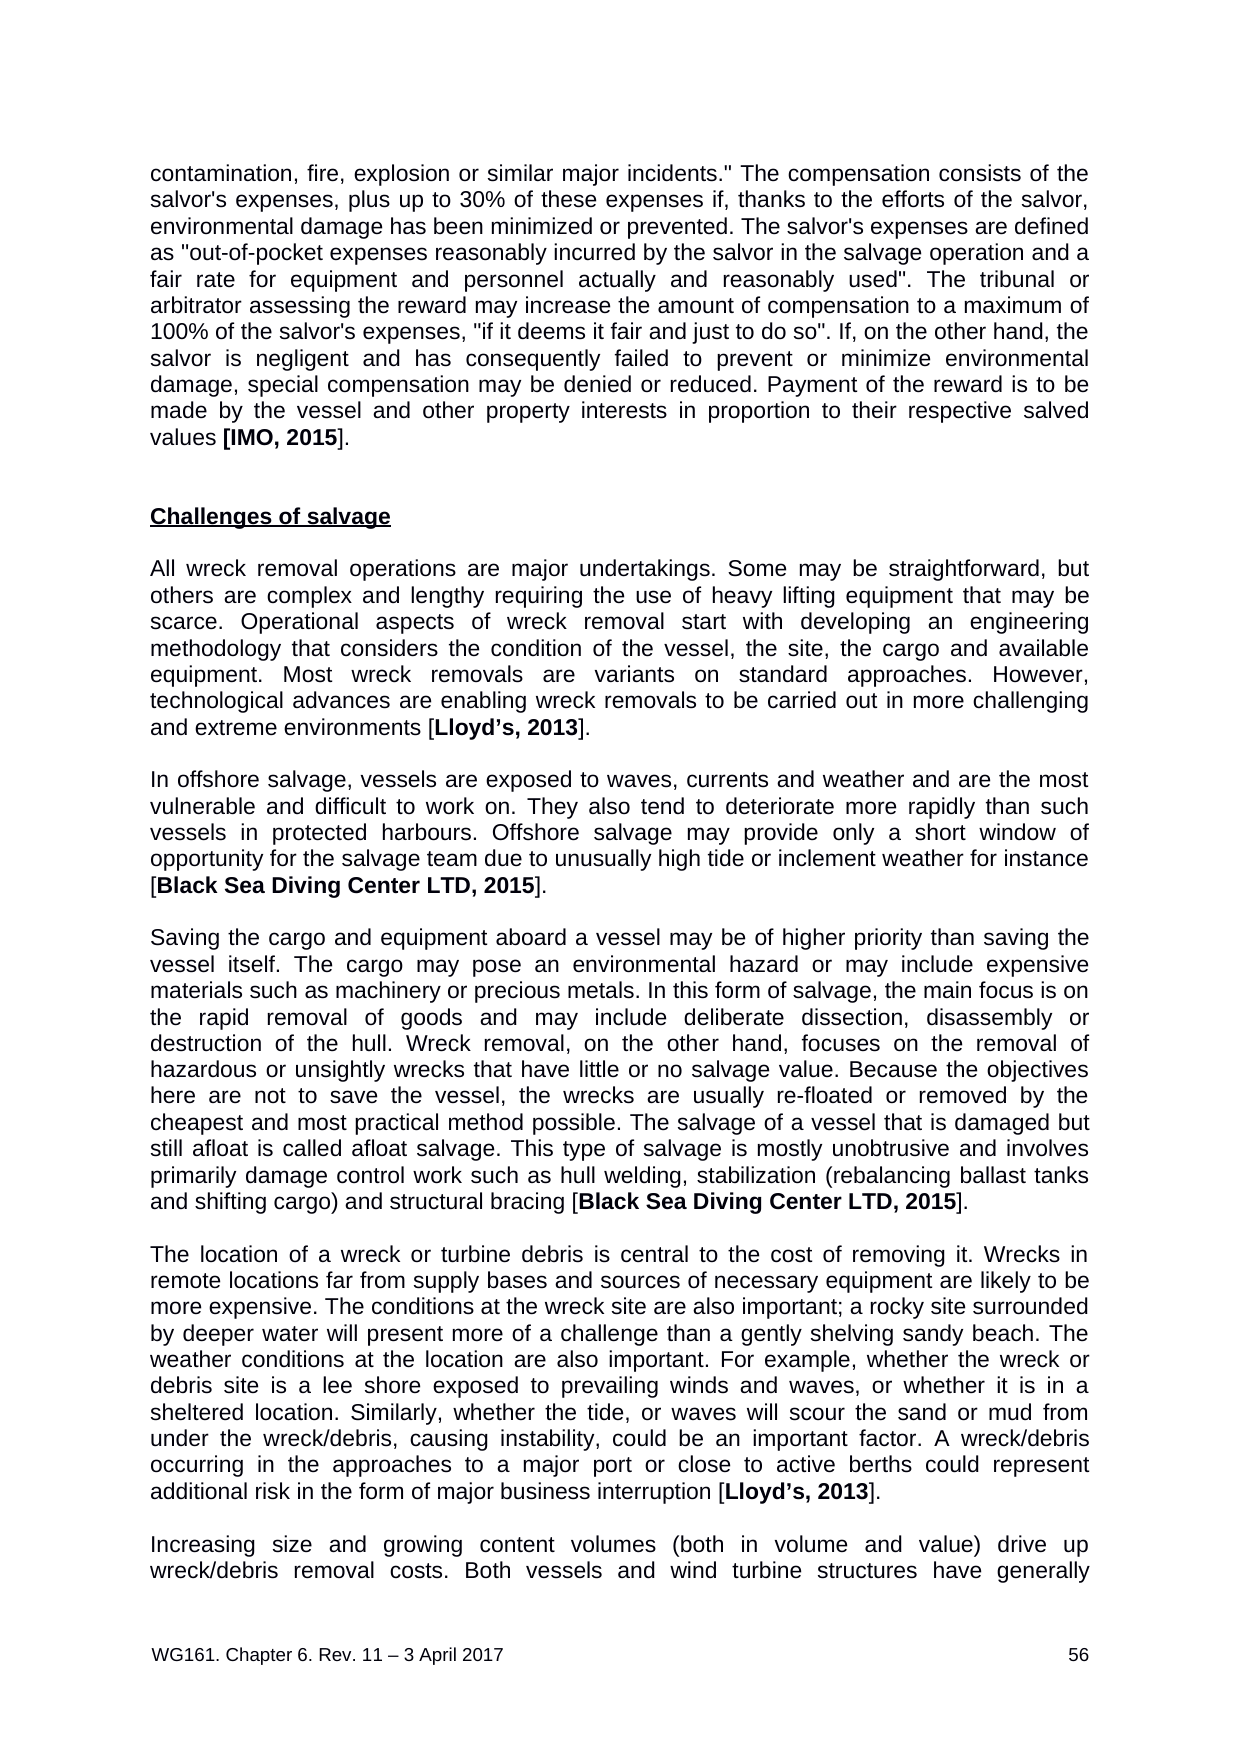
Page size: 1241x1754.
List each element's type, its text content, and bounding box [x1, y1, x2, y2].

text Challenges of salvage [150, 503, 1090, 529]
text In offshore salvage, vessels are exposed to waves, currents and weather and are the most vulnerable and difficult to work on. They also tend to deteriorate more rapidly than such vessels in protected harbours. Offshore salvage may provide only a short window of opportunity for the salvage team due to unusually high tide or inclement weather for instance [Black Sea Diving Center LTD, 2015]. [150, 766, 1090, 898]
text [150, 1531, 1090, 1583]
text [150, 160, 1090, 450]
text The location of a wreck or turbine debris is central to the cost of removing it. Wrecks in remote locations far from supply bases and sources of necessary equipment are likely to be more expensive. The conditions at the wreck site are also important; a rocky site surrounded by deeper water will present more of a challenge than a gently shelving sandy beach. The weather conditions at the location are also important. For example, whether the wreck or debris site is a lee shore exposed to prevailing winds and waves, or whether it is in a sheltered location. Similarly, whether the tide, or waves will scour the sand or mud from under the wreck/debris, causing instability, could be an important factor. A wreck/debris occurring in the approaches to a major port or close to active berths could represent additional risk in the form of major business interruption [Lloyd’s, 2013]. [150, 1241, 1090, 1504]
text All wreck removal operations are major undertakings. Some may be straightforward, but others are complex and lengthy requiring the use of heavy lifting equipment that may be scarce. Operational aspects of wreck removal start with developing an engineering methodology that considers the condition of the vessel, the site, the cargo and available equipment. Most wreck removals are variants on standard approaches. However, technological advances are enabling wreck removals to be carried out in more challenging and extreme environments [Lloyd’s, 2013]. [150, 555, 1090, 740]
text Saving the cargo and equipment aboard a vessel may be of higher priority than saving the vessel itself. The cargo may pose an environmental hazard or may include expensive materials such as machinery or precious metals. In this form of salvage, the main focus is on the rapid removal of goods and may include deliberate dissection, disassembly or destruction of the hull. Wreck removal, on the other hand, focuses on the removal of hazardous or unsightly wrecks that have little or no salvage value. Because the objectives here are not to save the vessel, the wrecks are usually re-floated or removed by the cheapest and most practical method possible. The salvage of a vessel that is damaged but still afloat is called afloat salvage. This type of salvage is mostly unobtrusive and involves primarily damage control work such as hull welding, stabilization (rebalancing ballast tanks and shifting cargo) and structural bracing [Black Sea Diving Center LTD, 2015]. [150, 924, 1090, 1214]
